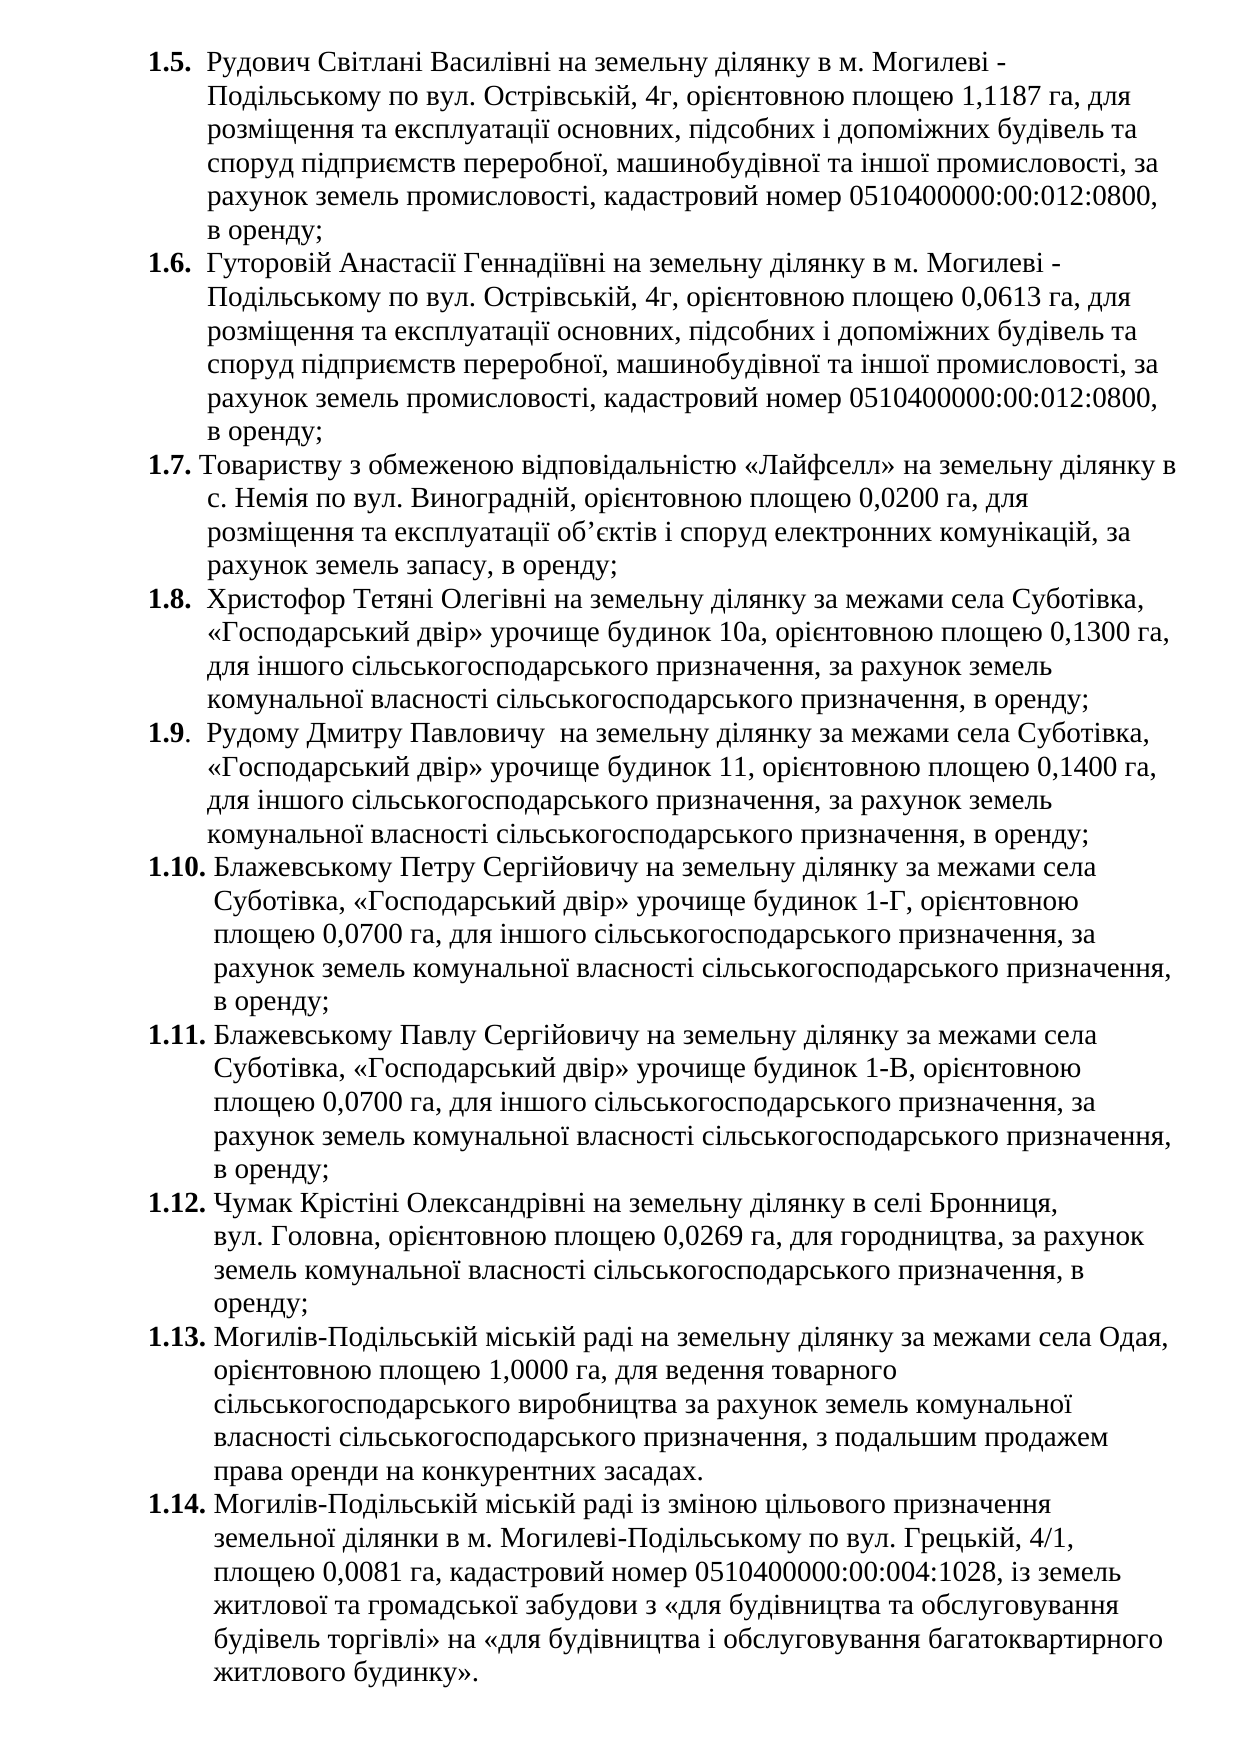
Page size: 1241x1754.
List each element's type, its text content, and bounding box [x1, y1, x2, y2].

text площею 0,0700 га, для іншого сільськогосподарського призначення, за [148, 916, 1181, 950]
text житлового будинку». [148, 1654, 1181, 1688]
text площею 0,0700 га, для іншого сільськогосподарського призначення, за [148, 1084, 1181, 1118]
text 1.14. Могилів-Подільській міській раді із зміною цільового призначення [148, 1487, 1181, 1520]
text права оренди на конкурентних засадах. [148, 1453, 1181, 1487]
text оренду; [148, 1285, 1181, 1319]
text 1.9. Рудому Дмитру Павловичу на земельну ділянку за межами села Суботівка, «Господарський двір» урочище будинок 11, орієнтовною площею 0,1400 га, для іншого сільськогосподарського призначення, за рахунок земель комунальної власності сільськогосподарського призначення, в оренду; [148, 715, 1181, 849]
text власності сільськогосподарського призначення, з подальшим продажем [148, 1419, 1181, 1453]
text 1.13. Могилів-Подільській міській раді на земельну ділянку за межами села Одая, [148, 1319, 1181, 1352]
text Суботівка, «Господарський двір» урочище будинок 1-В, орієнтовною [148, 1051, 1181, 1084]
text рахунок земель комунальної власності сільськогосподарського призначення, [148, 1118, 1181, 1151]
text в оренду; [148, 1151, 1181, 1185]
text житлової та громадської забудови з «для будівництва та обслуговування [148, 1587, 1181, 1621]
text 1.11. Блажевському Павлу Сергійовичу на земельну ділянку за межами села [148, 1017, 1181, 1051]
text земельної ділянки в м. Могилеві-Подільському по вул. Грецькій, 4/1, [148, 1520, 1181, 1554]
text 1.12. Чумак Крістіні Олександрівні на земельну ділянку в селі Бронниця, [148, 1185, 1181, 1218]
text будівель торгівлі» на «для будівництва і обслуговування багатоквартирного [148, 1621, 1181, 1654]
text 1.8. Христофор Тетяні Олегівні на земельну ділянку за межами села Суботівка, «Господарський двір» урочище будинок 10а, орієнтовною площею 0,1300 га, для іншого сільськогосподарського призначення, за рахунок земель комунальної власності сільськогосподарського призначення, в оренду; [148, 581, 1181, 715]
text 1.5. Рудович Світлані Василівні на земельну ділянку в м. Могилеві -Подільському по вул. Острівській, 4г, орієнтовною площею 1,1187 га, для розміщення та експлуатації основних, підсобних і допоміжних будівель та споруд підприємств переробної, машинобудівної та іншої промисловості, за рахунок земель промисловості, кадастровий номер 0510400000:00:012:0800, в оренду; [148, 44, 1181, 246]
text 1.7. Товариству з обмеженою відповідальністю «Лайфселл» на земельну ділянку в с. Немія по вул. Виноградній, орієнтовною площею 0,0200 га, для розміщення та експлуатації об’єктів і споруд електронних комунікацій, за рахунок земель запасу, в оренду; [148, 447, 1181, 581]
text вул. Головна, орієнтовною площею 0,0269 га, для городництва, за рахунок [148, 1218, 1181, 1252]
text рахунок земель комунальної власності сільськогосподарського призначення, [148, 950, 1181, 983]
text Суботівка, «Господарський двір» урочище будинок 1-Г, орієнтовною [148, 883, 1181, 916]
text земель комунальної власності сільськогосподарського призначення, в [148, 1252, 1181, 1285]
text 1.6. Гуторовій Анастасії Геннадіївні на земельну ділянку в м. Могилеві -Подільському по вул. Острівській, 4г, орієнтовною площею 0,0613 га, для розміщення та експлуатації основних, підсобних і допоміжних будівель та споруд підприємств переробної, машинобудівної та іншої промисловості, за рахунок земель промисловості, кадастровий номер 0510400000:00:012:0800, в оренду; [148, 246, 1181, 447]
text 1.10. Блажевському Петру Сергійовичу на земельну ділянку за межами села [148, 849, 1181, 883]
text в оренду; [148, 983, 1181, 1017]
text сільськогосподарського виробництва за рахунок земель комунальної [148, 1386, 1181, 1419]
text площею 0,0081 га, кадастровий номер 0510400000:00:004:1028, із земель [148, 1554, 1181, 1587]
text орієнтовною площею 1,0000 га, для ведення товарного [148, 1352, 1181, 1386]
